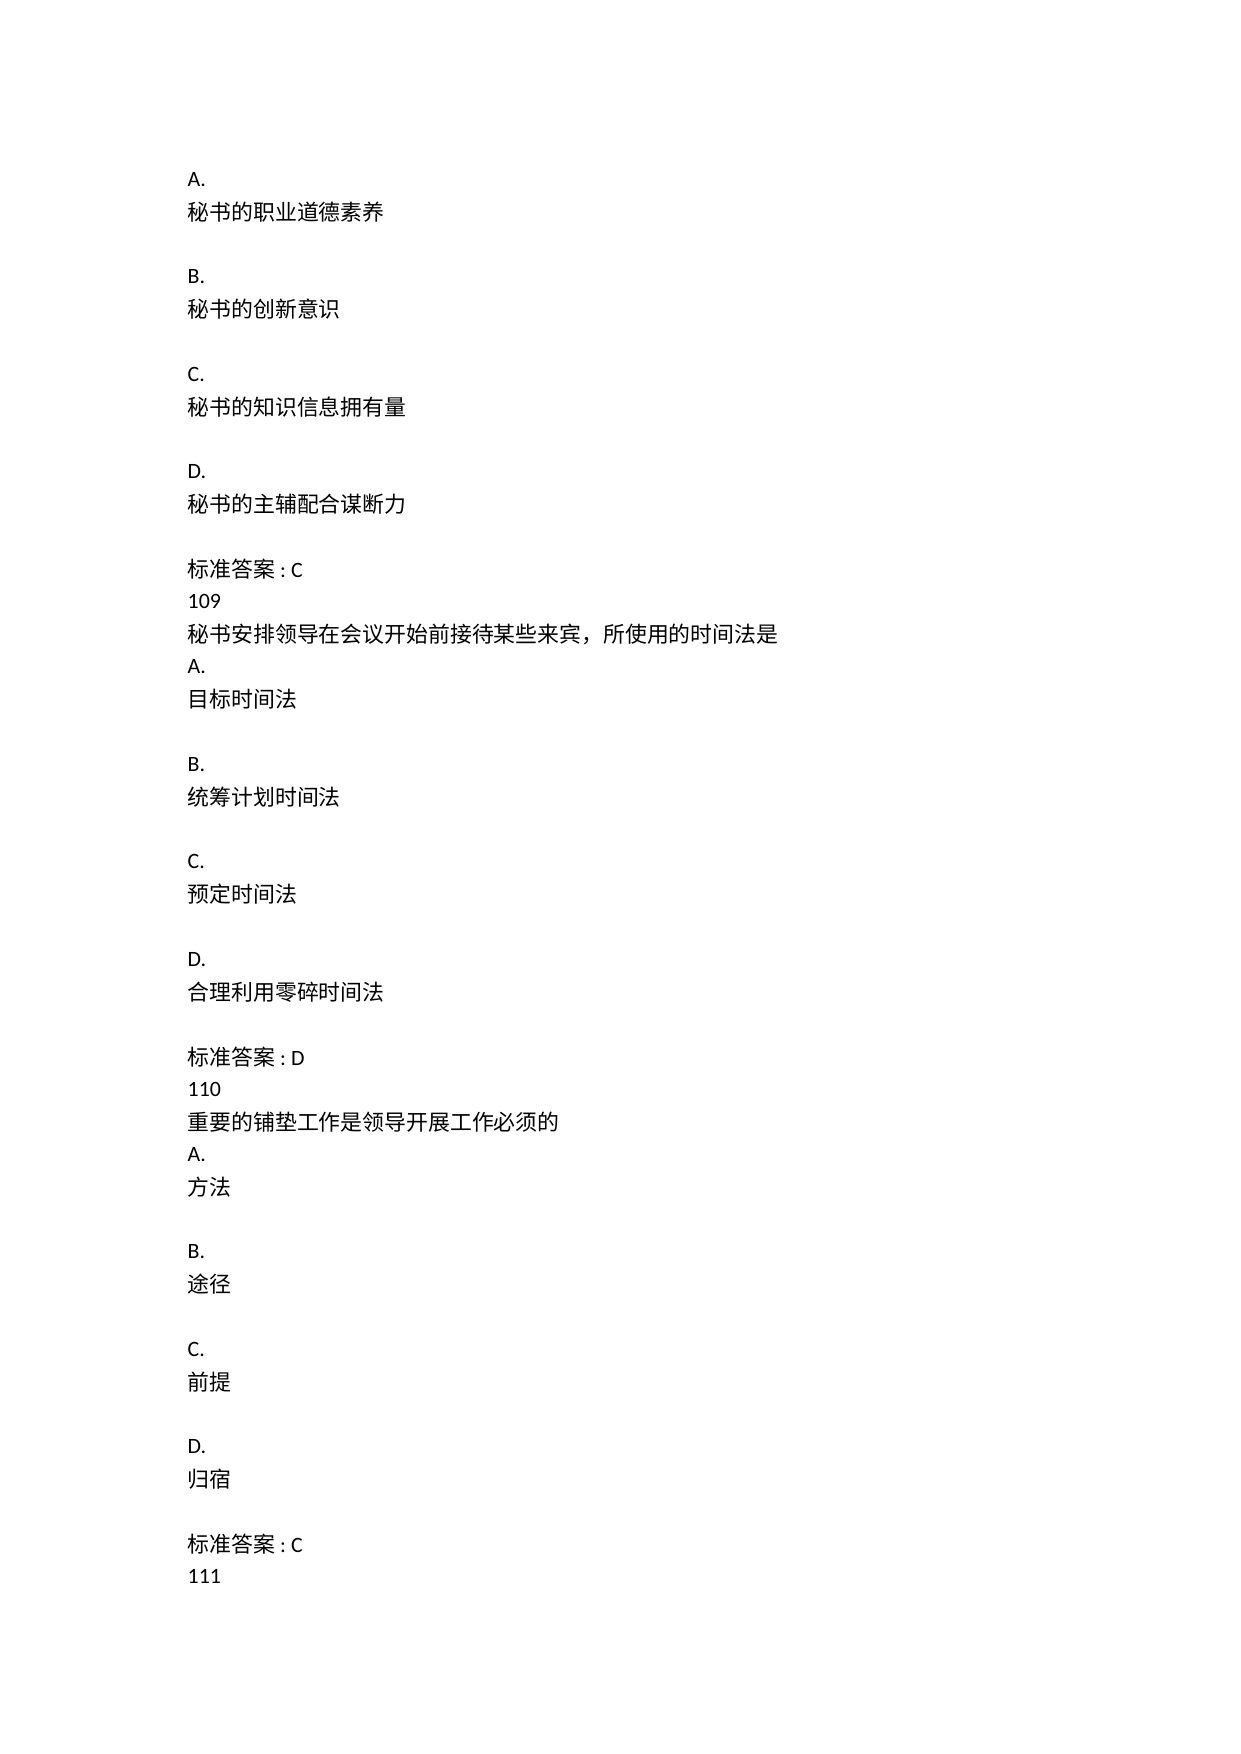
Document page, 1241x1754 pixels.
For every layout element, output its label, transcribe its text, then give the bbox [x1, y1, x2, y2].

text 方法 [187, 1169, 1053, 1202]
text 标准答案 : D [187, 1039, 1053, 1072]
text B. [187, 259, 1053, 292]
text 合理利用零碎时间法 [187, 974, 1053, 1007]
text D. [187, 1429, 1053, 1462]
text C. [187, 1332, 1053, 1364]
text 秘书的知识信息拥有量 [187, 389, 1053, 422]
text B. [187, 747, 1053, 779]
text 秘书安排领导在会议开始前接待某些来宾，所使用的时间法是 [187, 617, 1053, 649]
text A. [187, 1137, 1053, 1169]
text 统筹计划时间法 [187, 779, 1053, 812]
text 途径 [187, 1267, 1053, 1299]
text 归宿 [187, 1462, 1053, 1494]
text A. [187, 649, 1053, 682]
text 110 [187, 1072, 1053, 1104]
text 111 [187, 1559, 1053, 1592]
text 预定时间法 [187, 877, 1053, 909]
text 重要的铺垫工作是领导开展工作必须的 [187, 1104, 1053, 1137]
text 秘书的职业道德素养 [187, 194, 1053, 227]
text D. [187, 454, 1053, 487]
text 秘书的主辅配合谋断力 [187, 487, 1053, 519]
text 目标时间法 [187, 682, 1053, 714]
text C. [187, 844, 1053, 877]
text A. [187, 162, 1053, 194]
text 109 [187, 584, 1053, 617]
text C. [187, 357, 1053, 389]
text D. [187, 942, 1053, 974]
text 秘书的创新意识 [187, 292, 1053, 324]
text 前提 [187, 1364, 1053, 1397]
text 标准答案 : C [187, 552, 1053, 584]
text B. [187, 1234, 1053, 1267]
text 标准答案 : C [187, 1527, 1053, 1559]
